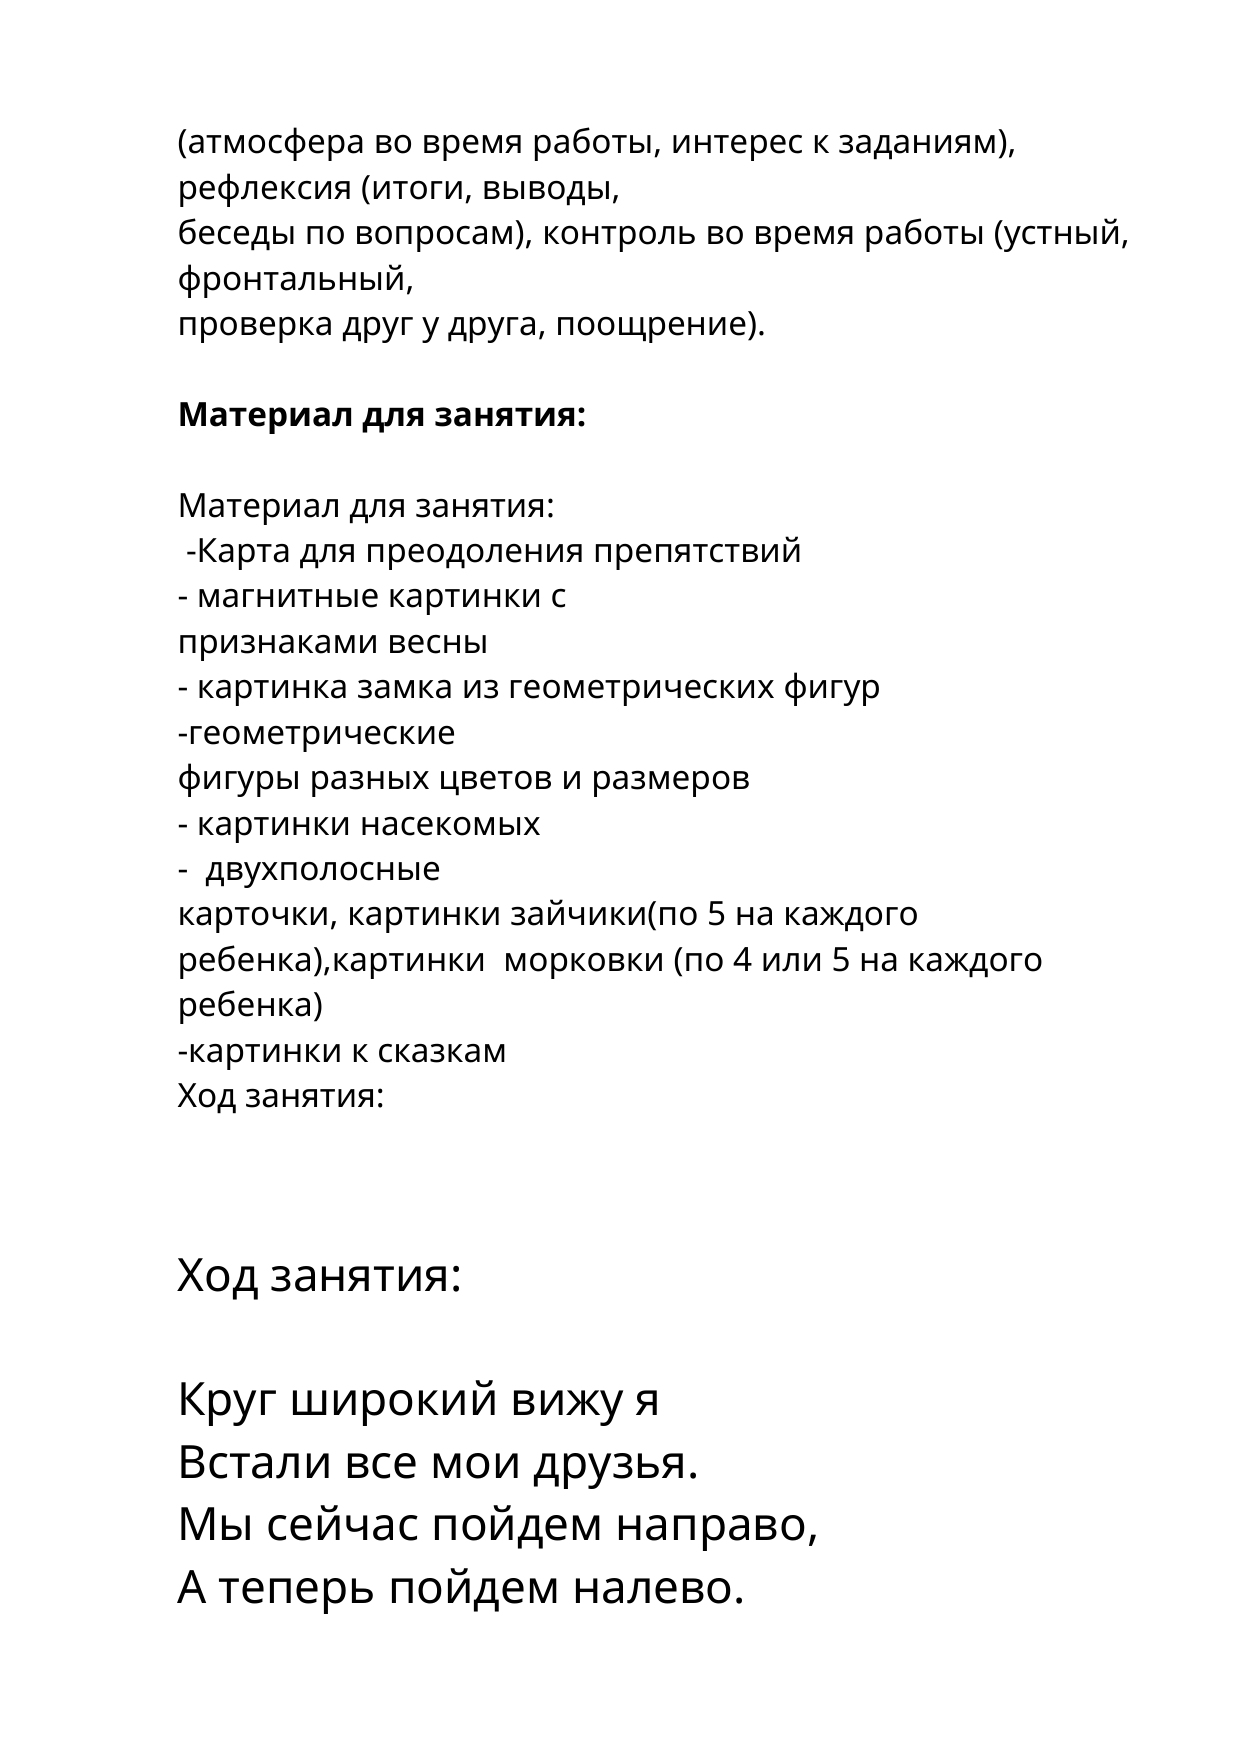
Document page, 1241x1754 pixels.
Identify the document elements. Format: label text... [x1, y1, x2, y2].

text - картинки насекомых [177, 799, 1152, 845]
text Материал для занятия: [177, 481, 1152, 527]
text - магнитные картинки с [177, 572, 1152, 618]
text -геометрические [177, 708, 1152, 754]
text - двухполосные [177, 845, 1152, 890]
text Встали все мои друзья. [177, 1429, 1152, 1492]
text проверка друг у друга, поощрение). [177, 300, 1152, 345]
text Материал для занятия: [177, 391, 1152, 436]
text Круг широкий вижу я [177, 1367, 1152, 1429]
text -картинки к сказкам [177, 1026, 1152, 1072]
text А теперь пойдем налево. [177, 1554, 1152, 1616]
text -Карта для преодоления препятствий [177, 527, 1152, 572]
text признаками весны [177, 618, 1152, 663]
text карточки, картинки зайчики(по 5 на каждого ребенка),картинки морковки (по 4 или 5 на каждого ребенка) [177, 890, 1152, 1026]
text (атмосфера во время работы, интерес к заданиям), рефлексия (итоги, выводы, [177, 118, 1152, 209]
text Ход занятия: [177, 1242, 1152, 1304]
text - картинка замка из геометрических фигур [177, 663, 1152, 708]
text Ход занятия: [177, 1072, 1152, 1117]
text фигуры разных цветов и размеров [177, 754, 1152, 799]
text беседы по вопросам), контроль во время работы (устный, фронтальный, [177, 209, 1152, 300]
text Мы сейчас пойдем направо, [177, 1492, 1152, 1554]
